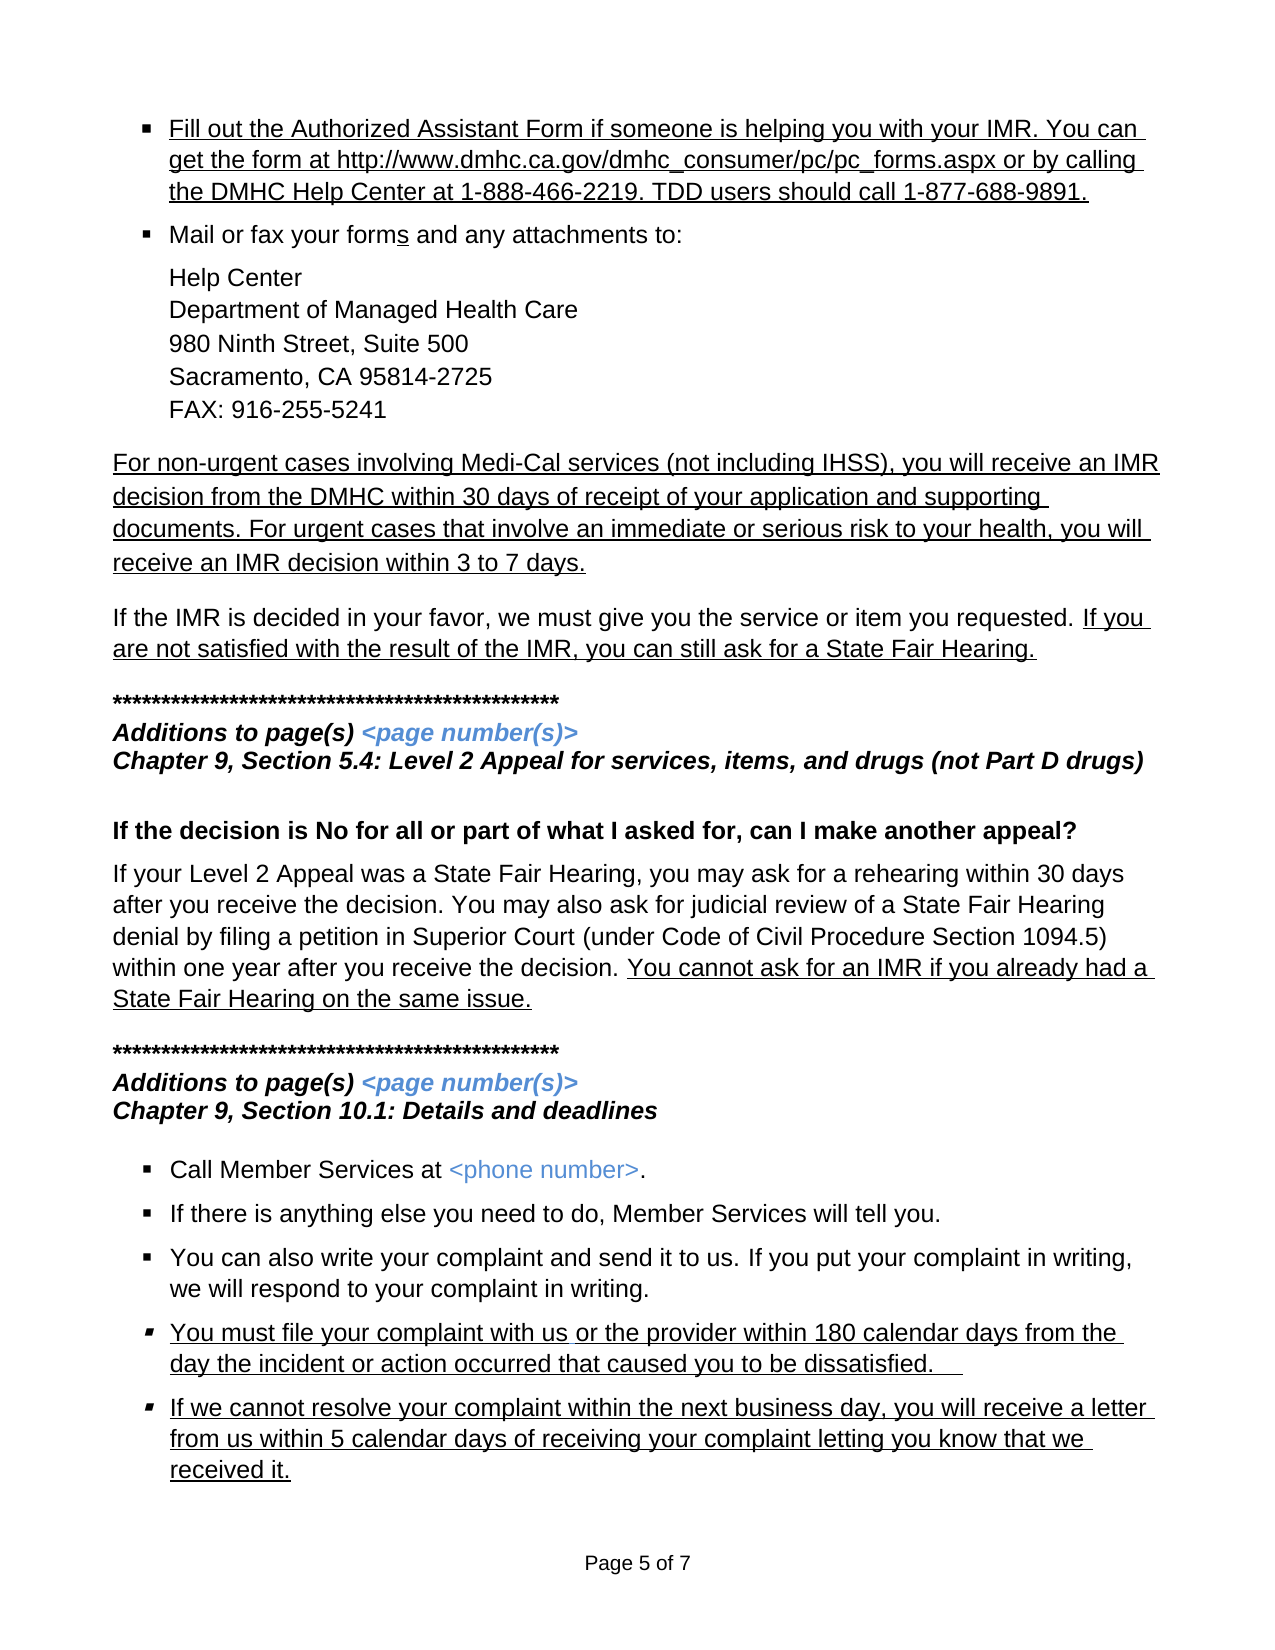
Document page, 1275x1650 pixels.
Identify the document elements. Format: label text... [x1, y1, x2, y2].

text If your Level 2 Appeal was a State Fair Hearing, you may ask for a rehearing within 30 days after you receive the decision. You may also ask for judicial review of a State Fair Hearing denial by filing a petition in Superior Court (under Code of Civil Procedure Section 1094.5) within one year after you receive the decision. You cannot ask for an IMR if you already had a State Fair Hearing on the same issue. [112, 858, 1162, 1014]
text Chapter 9, Section 10.1: Details and deadlines [112, 1096, 1162, 1125]
text ********************************************** [112, 1039, 1162, 1068]
text Additions to page(s) <page number(s)> [112, 1068, 1162, 1096]
text Sacramento, CA 95814-2725 [169, 362, 1162, 390]
text 980 Ninth Street, Suite 500 [169, 328, 1162, 357]
text For non-urgent cases involving Medi-Cal services (not including IHSS), you will receive an IMR decision from the DMHC within 30 days of receipt of your application and supporting documents. For urgent cases that involve an immediate or serious risk to your health, you will receive an IMR decision within 3 to 7 days. [112, 448, 1162, 576]
subtitle If the decision is No for all or part of what I asked for, can I make another appeal? [112, 816, 1162, 845]
text Help Center [169, 262, 1162, 291]
text Chapter 9, Section 5.4: Level 2 Appeal for services, items, and drugs (not Part D drugs) [112, 746, 1162, 775]
list Mail or fax your forms and any attachments to: [141, 219, 1162, 250]
text FAX: 916-255-5241 [169, 394, 1162, 423]
text ********************************************** [112, 689, 1162, 718]
list Fill out the Authorized Assistant Form if someone is helping you with your IMR. You can get the form at http://www.dmhc.ca.gov/dmhc_consumer/pc/pc_forms.aspx or by calling the DMHC Help Center at 1-888-466-2219. TDD users should call 1-877-688-9891. [141, 112, 1162, 206]
list Call Member Services at <phone number>. [141, 1154, 1162, 1185]
text If the IMR is decided in your favor, we must give you the service or item you requested. If you are not satisfied with the result of the IMR, you can still ask for a State Fair Hearing. [112, 601, 1162, 664]
text Department of Managed Health Care [169, 296, 1162, 324]
list If we cannot resolve your complaint within the next business day, you will receive a letter from us within 5 calendar days of receiving your complaint letting you know that we received it. [141, 1391, 1162, 1485]
list You must file your complaint with us or the provider within 180 calendar days from the day the incident or action occurred that caused you to be dissatisfied. [141, 1316, 1162, 1379]
text Additions to page(s) <page number(s)> [112, 718, 1162, 746]
list You can also write your complaint and send it to us. If you put your complaint in writing, we will respond to your complaint in writing. [141, 1241, 1162, 1304]
list If there is anything else you need to do, Member Services will tell you. [141, 1198, 1162, 1229]
